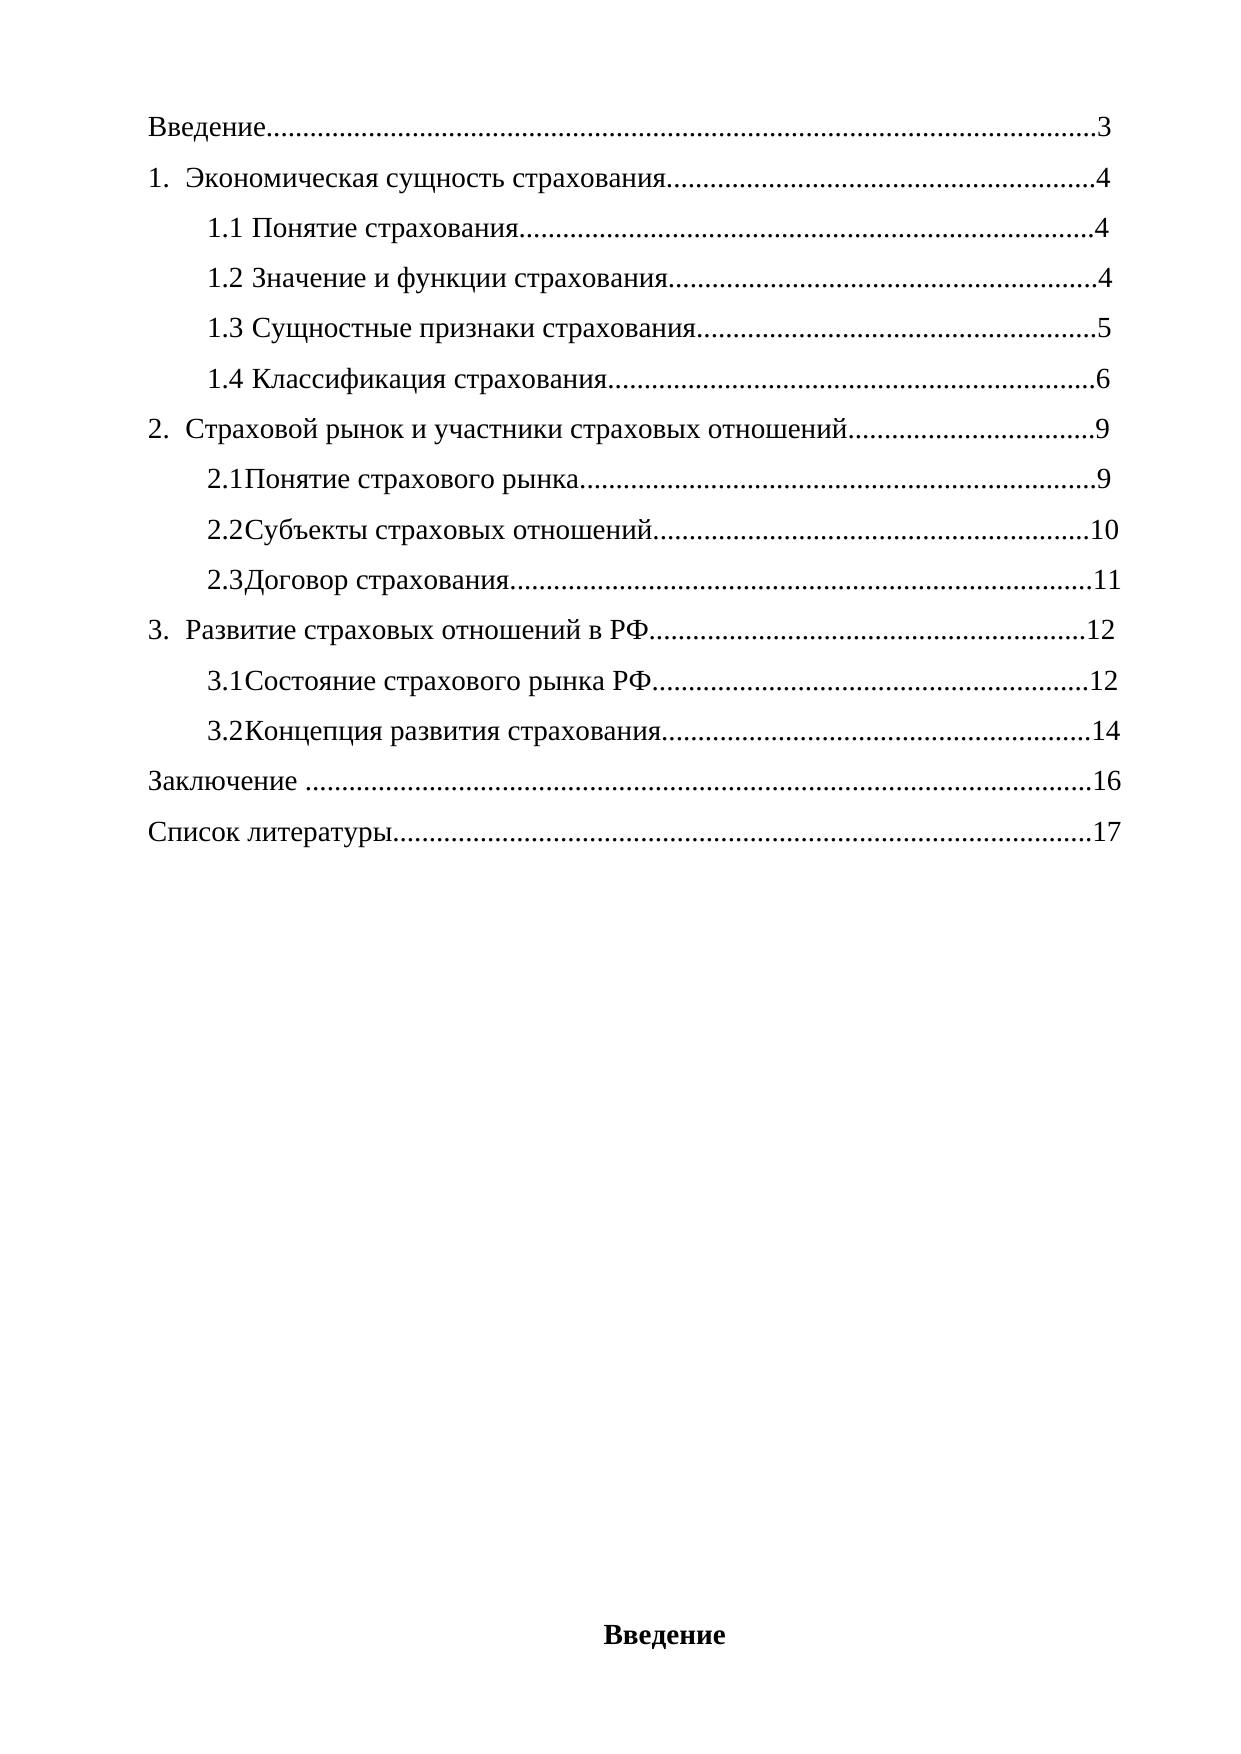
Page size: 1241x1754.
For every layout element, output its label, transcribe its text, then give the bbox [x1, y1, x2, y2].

list Концепция развития страхования...........................................................14 [191, 713, 1181, 747]
list Состояние страхового рынка РФ............................................................12 [191, 663, 1181, 696]
list Страховой рынок и участники страховых отношений..................................9 [148, 411, 1181, 445]
text Введение..................................................................................................................3 [148, 109, 1181, 143]
text Заключение ............................................................................................................16 [148, 763, 1181, 797]
list Понятие страхования...............................................................................4 [191, 210, 1181, 243]
list Значение и функции страхования...........................................................4 [191, 260, 1181, 294]
text Список литературы................................................................................................17 [148, 814, 1181, 847]
list Сущностные признаки страхования.......................................................5 [191, 311, 1181, 344]
list Развитие страховых отношений в РФ............................................................12 [148, 612, 1181, 646]
text Введение [148, 1614, 1181, 1652]
list Классификация страхования...................................................................6 [191, 361, 1181, 394]
list Субъекты страховых отношений............................................................10 [191, 512, 1181, 545]
list Договор страхования................................................................................11 [191, 562, 1181, 596]
list Экономическая сущность страхования...........................................................4 [148, 160, 1181, 193]
list Понятие страхового рынка.......................................................................9 [191, 462, 1181, 495]
